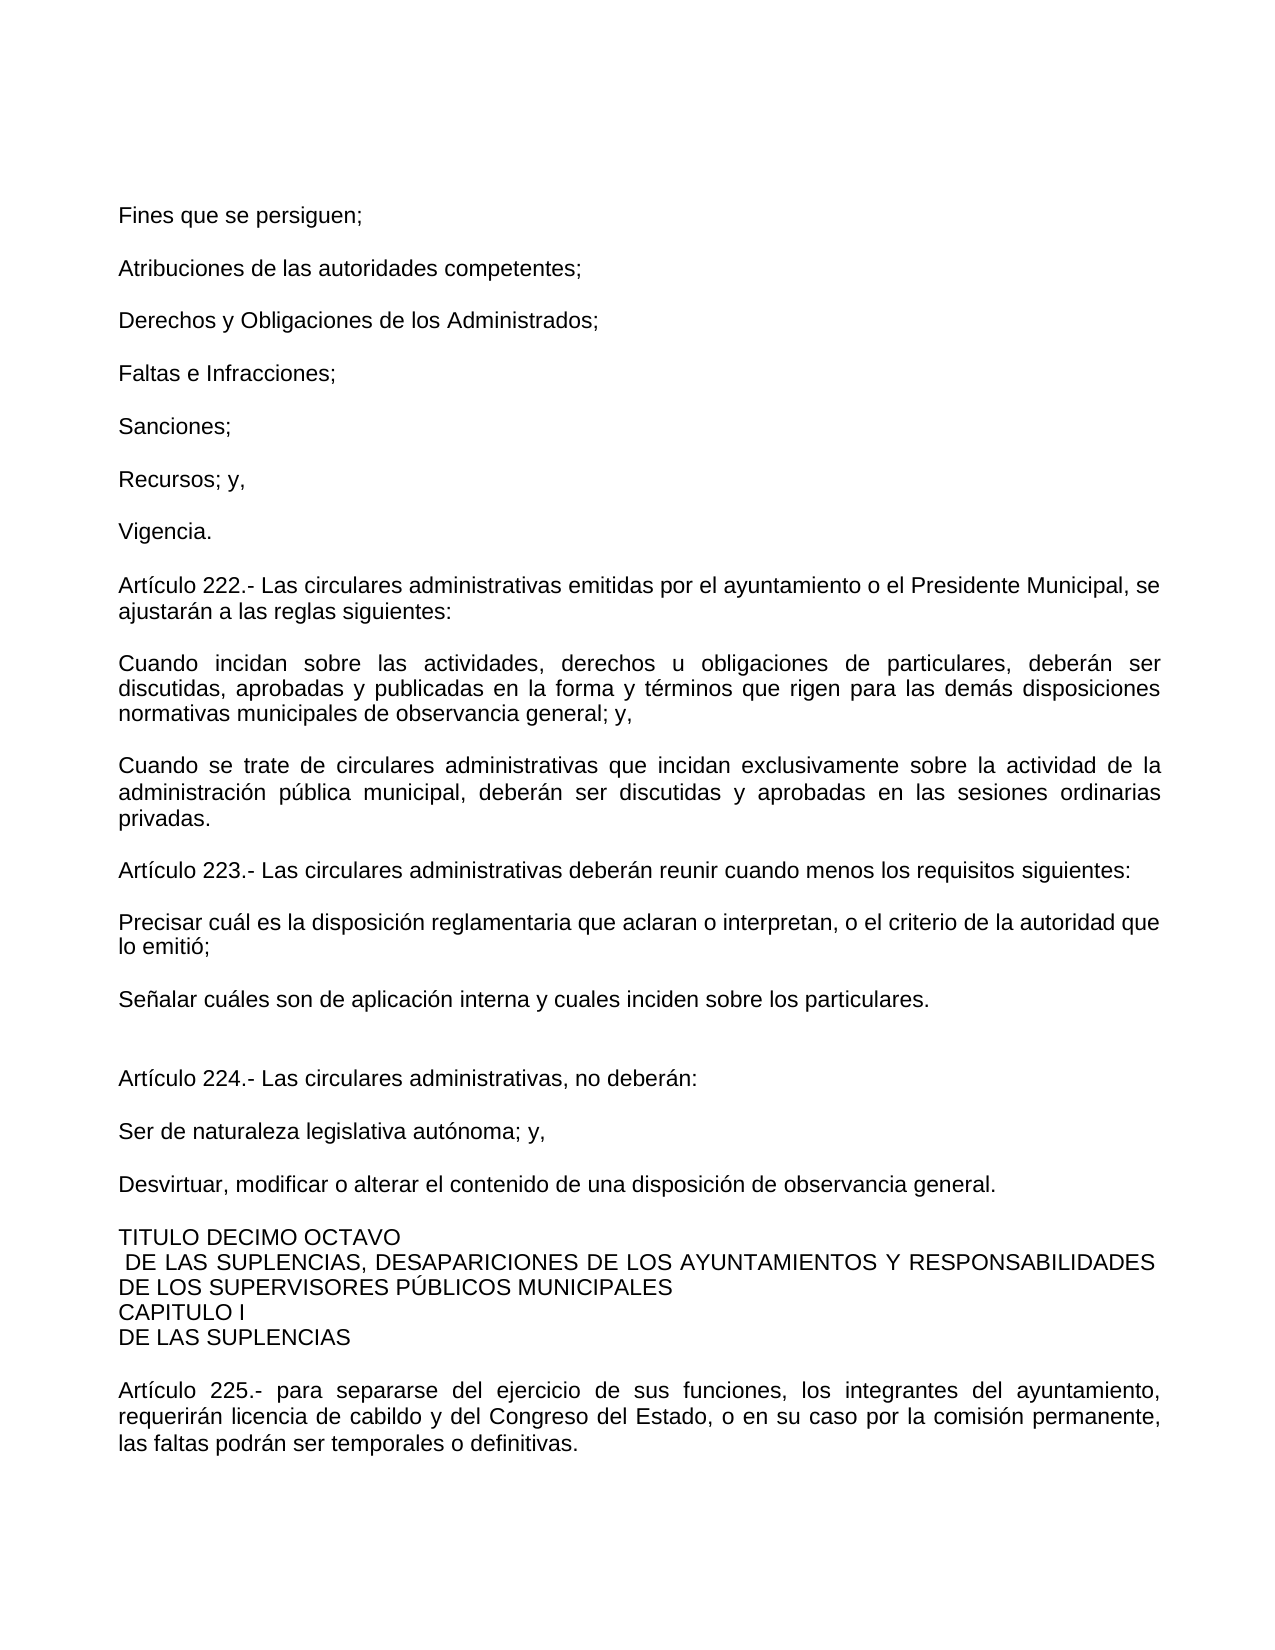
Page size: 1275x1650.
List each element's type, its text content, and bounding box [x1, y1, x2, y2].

text DE LAS SUPLENCIAS, DESAPARICIONES DE LOS AYUNTAMIENTOS Y RESPONSABILIDADES DE LOS SUPERVISORES PÚBLICOS MUNICIPALES [118, 1251, 1160, 1301]
text Desvirtuar, modificar o alterar el contenido de una disposición de observancia general. [118, 1171, 999, 1197]
text CAPITULO I [118, 1301, 249, 1326]
text DE LAS SUPLENCIAS [118, 1326, 354, 1351]
text Sanciones; Recursos; y, Vigencia. [118, 413, 249, 545]
text Artículo 222.- Las circulares administrativas emitidas por el ayuntamiento o el Presidente Municipal, se ajustarán a las reglas siguientes: [118, 572, 1161, 624]
text Cuando incidan sobre las actividades, derechos u obligaciones de particulares, deberán ser discutidas, aprobadas y publicadas en la forma y términos que rigen para las demás disposiciones normativas municipales de observancia general; y, [118, 651, 1161, 726]
text Señalar cuáles son de aplicación interna y cuales inciden sobre los particulares. [118, 986, 933, 1012]
text lo emitió; [118, 941, 213, 960]
text Atribuciones de las autoridades competentes; Derechos y Obligaciones de los Administrados; Faltas e Infracciones; [118, 255, 602, 386]
text TITULO DECIMO OCTAVO [118, 1224, 404, 1250]
text Artículo 225.- para separarse del ejercicio de sus funciones, los integrantes del ayuntamiento, requerirán licencia de cabildo y del Congreso del Estado, o en su caso por la comisión permanente, las faltas podrán ser temporales o definitivas. [118, 1377, 1161, 1456]
text Artículo 224.- Las circulares administrativas, no deberán: Ser de naturaleza legislativa autónoma; y, [118, 1065, 701, 1144]
text Artículo 223.- Las circulares administrativas deberán reunir cuando menos los requisitos siguientes: Precisar cuál es la disposición reglamentaria que aclaran o interpretan, o el criterio de la autoridad que [118, 837, 1161, 941]
text Fines que se persiguen; [118, 202, 366, 228]
text Cuando se trate de circulares administrativas que incidan exclusivamente sobre la actividad de la administración pública municipal, deberán ser discutidas y aprobadas en las sesiones ordinarias privadas. [118, 752, 1161, 831]
